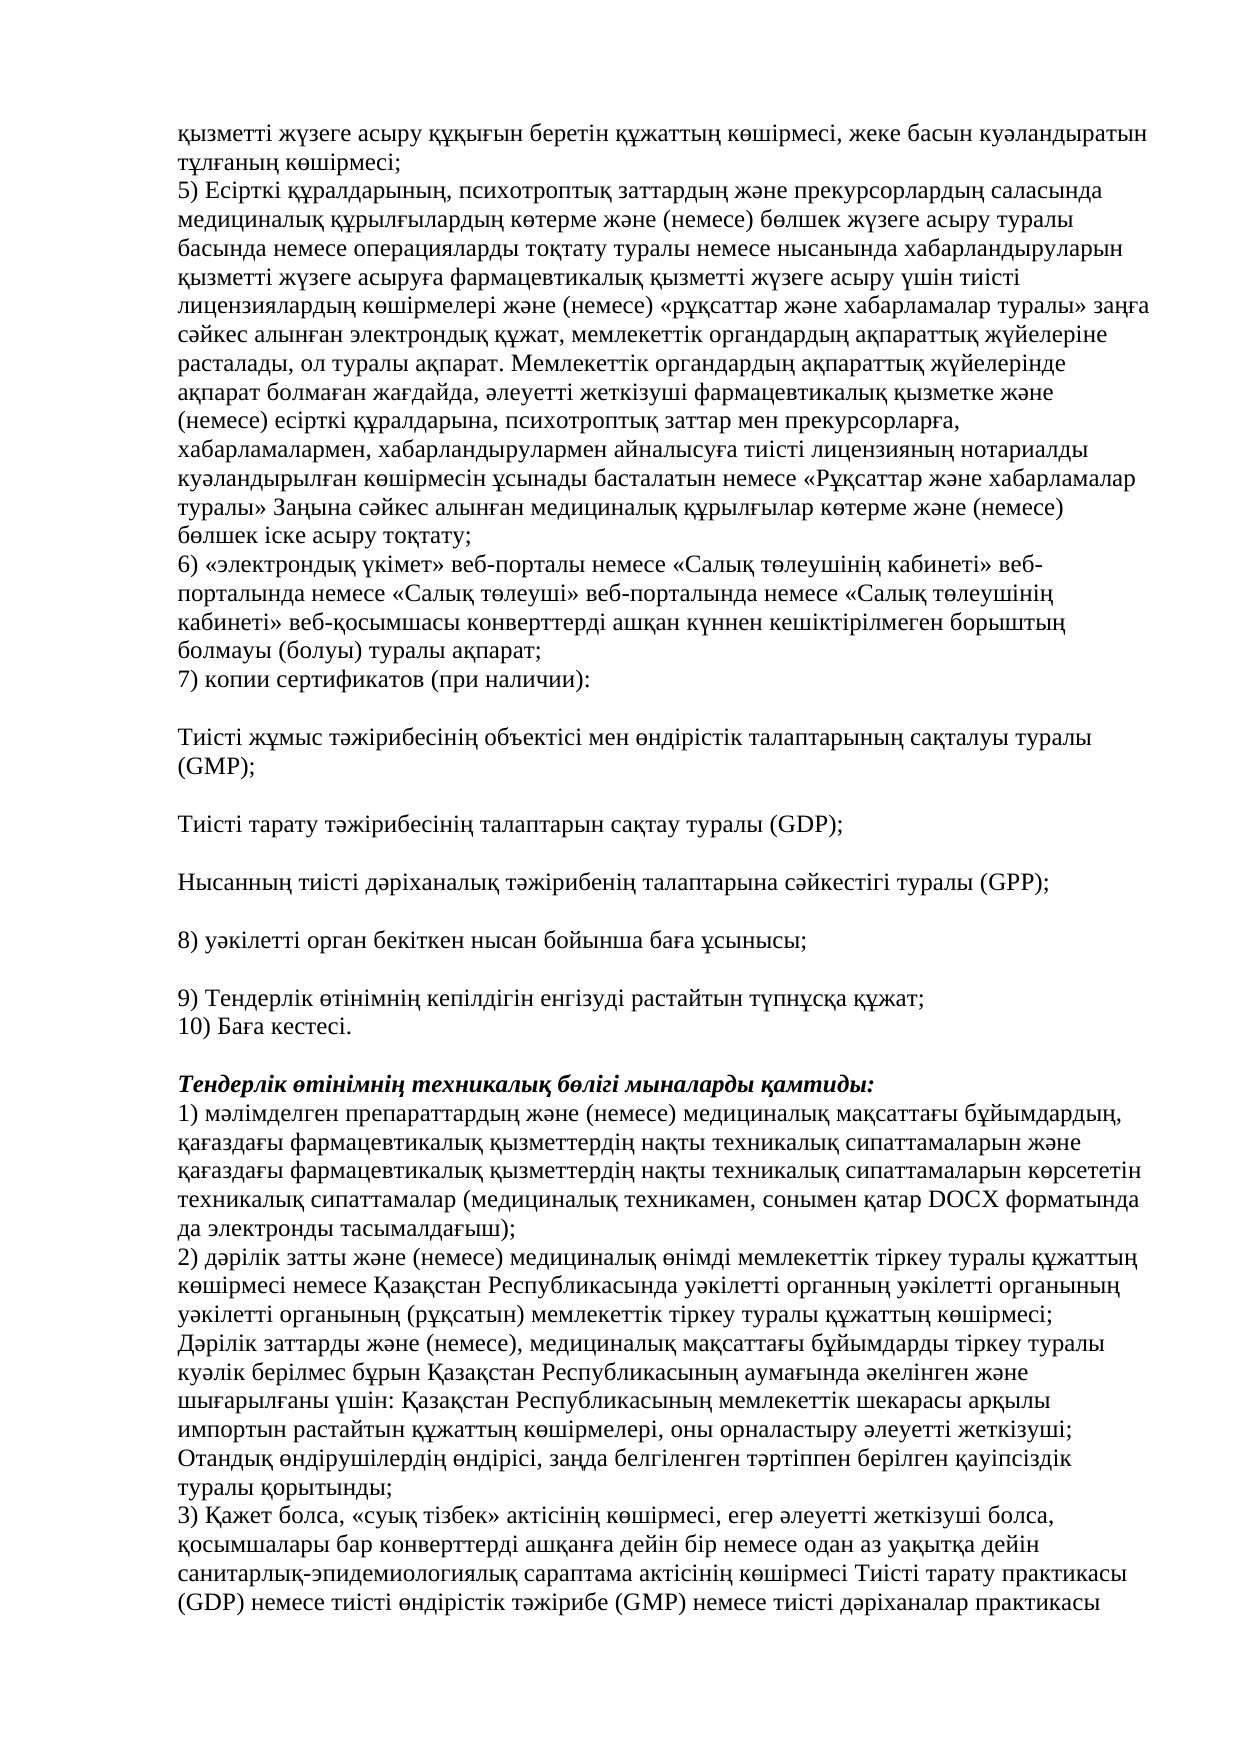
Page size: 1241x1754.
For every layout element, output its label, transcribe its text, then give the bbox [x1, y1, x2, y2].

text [177, 1069, 1152, 1616]
text Нысанның тиісті дәріханалық тәжірибенің талаптарына сәйкестігі туралы (GPP); [177, 867, 1152, 896]
text 9) Тендерлік өтінімнің кепілдігін енгізуді растайтын түпнұсқа құжат; 10) Баға кестесі. [177, 983, 1152, 1040]
text 8) уәкілетті орган бекіткен нысан бойынша баға ұсынысы; [177, 925, 1152, 953]
text Тиісті тарату тәжірибесінің талаптарын сақтау туралы (GDP); [177, 809, 1152, 838]
text Тиісті жұмыс тәжірибесінің объектісі мен өндірістік талаптарының сақталуы туралы (GMP); [177, 722, 1152, 780]
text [177, 118, 1152, 693]
